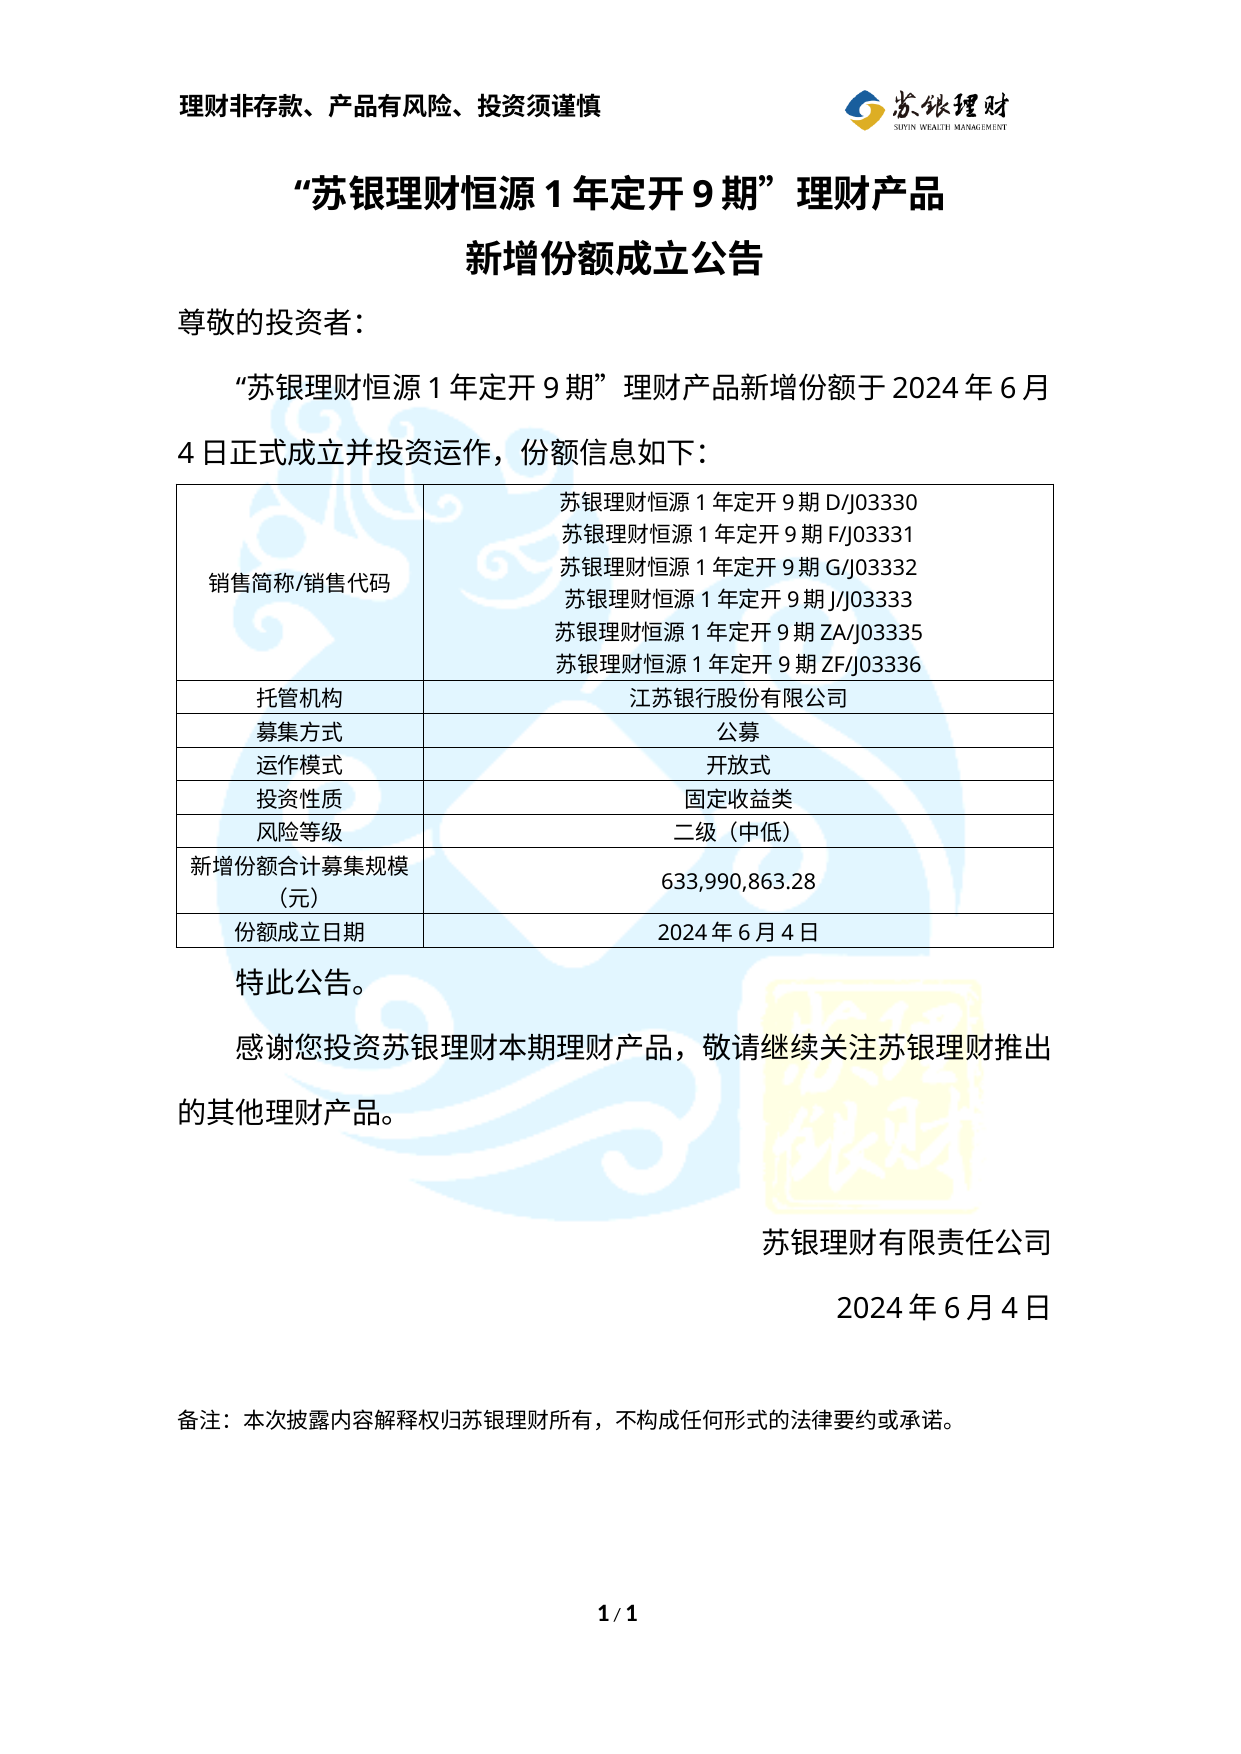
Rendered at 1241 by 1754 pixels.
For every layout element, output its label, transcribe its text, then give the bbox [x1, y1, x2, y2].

text 苏银理财有限责任公司 [177, 1208, 1053, 1273]
table_cell 江苏银行股份有限公司 [424, 681, 1053, 713]
table_header 苏银理财恒源1年定开9期D/J03330 苏银理财恒源1年定开9期F/J03331 苏银理财恒源1年定开9期G/J03332 苏银理财恒源1年定开9期J/J03333 苏银理财恒源1年定开9期ZA/J03335 苏银理财恒源1年定开9期ZF/J03336 [424, 485, 1053, 679]
table_cell 2024年6月4日 [424, 914, 1053, 947]
table_cell 二级（中低） [424, 815, 1053, 847]
table_cell 运作模式 [177, 748, 423, 780]
picture [820, 73, 1039, 143]
table_cell 开放式 [424, 748, 1053, 780]
table_cell 固定收益类 [424, 781, 1053, 814]
table_cell 风险等级 [177, 815, 423, 847]
table_cell 633,990,863.28 [424, 848, 1053, 913]
text “苏银理财恒源1年定开9期”理财产品新增份额于2024年6月4日正式成立并投资运作，份额信息如下： [177, 353, 1053, 483]
text “苏银理财恒源1年定开9期”理财产品 [177, 158, 1053, 223]
text 感谢您投资苏银理财本期理财产品，敬请继续关注苏银理财推出的其他理财产品。 [177, 1013, 1053, 1143]
table_cell 新增份额合计募集规模（元） [177, 848, 423, 913]
table_cell 托管机构 [177, 681, 423, 713]
table_header 销售简称/销售代码 [177, 485, 423, 679]
table_cell 投资性质 [177, 781, 423, 814]
text 特此公告。 [177, 948, 1053, 1013]
table_cell 募集方式 [177, 714, 423, 747]
text 备注：本次披露内容解释权归苏银理财所有，不构成任何形式的法律要约或承诺。 [177, 1403, 1053, 1435]
table_cell 公募 [424, 714, 1053, 747]
table_cell 份额成立日期 [177, 914, 423, 947]
text 尊敬的投资者： [177, 288, 1053, 353]
text 新增份额成立公告 [177, 223, 1053, 288]
text 2024年6月4日 [177, 1273, 1053, 1338]
